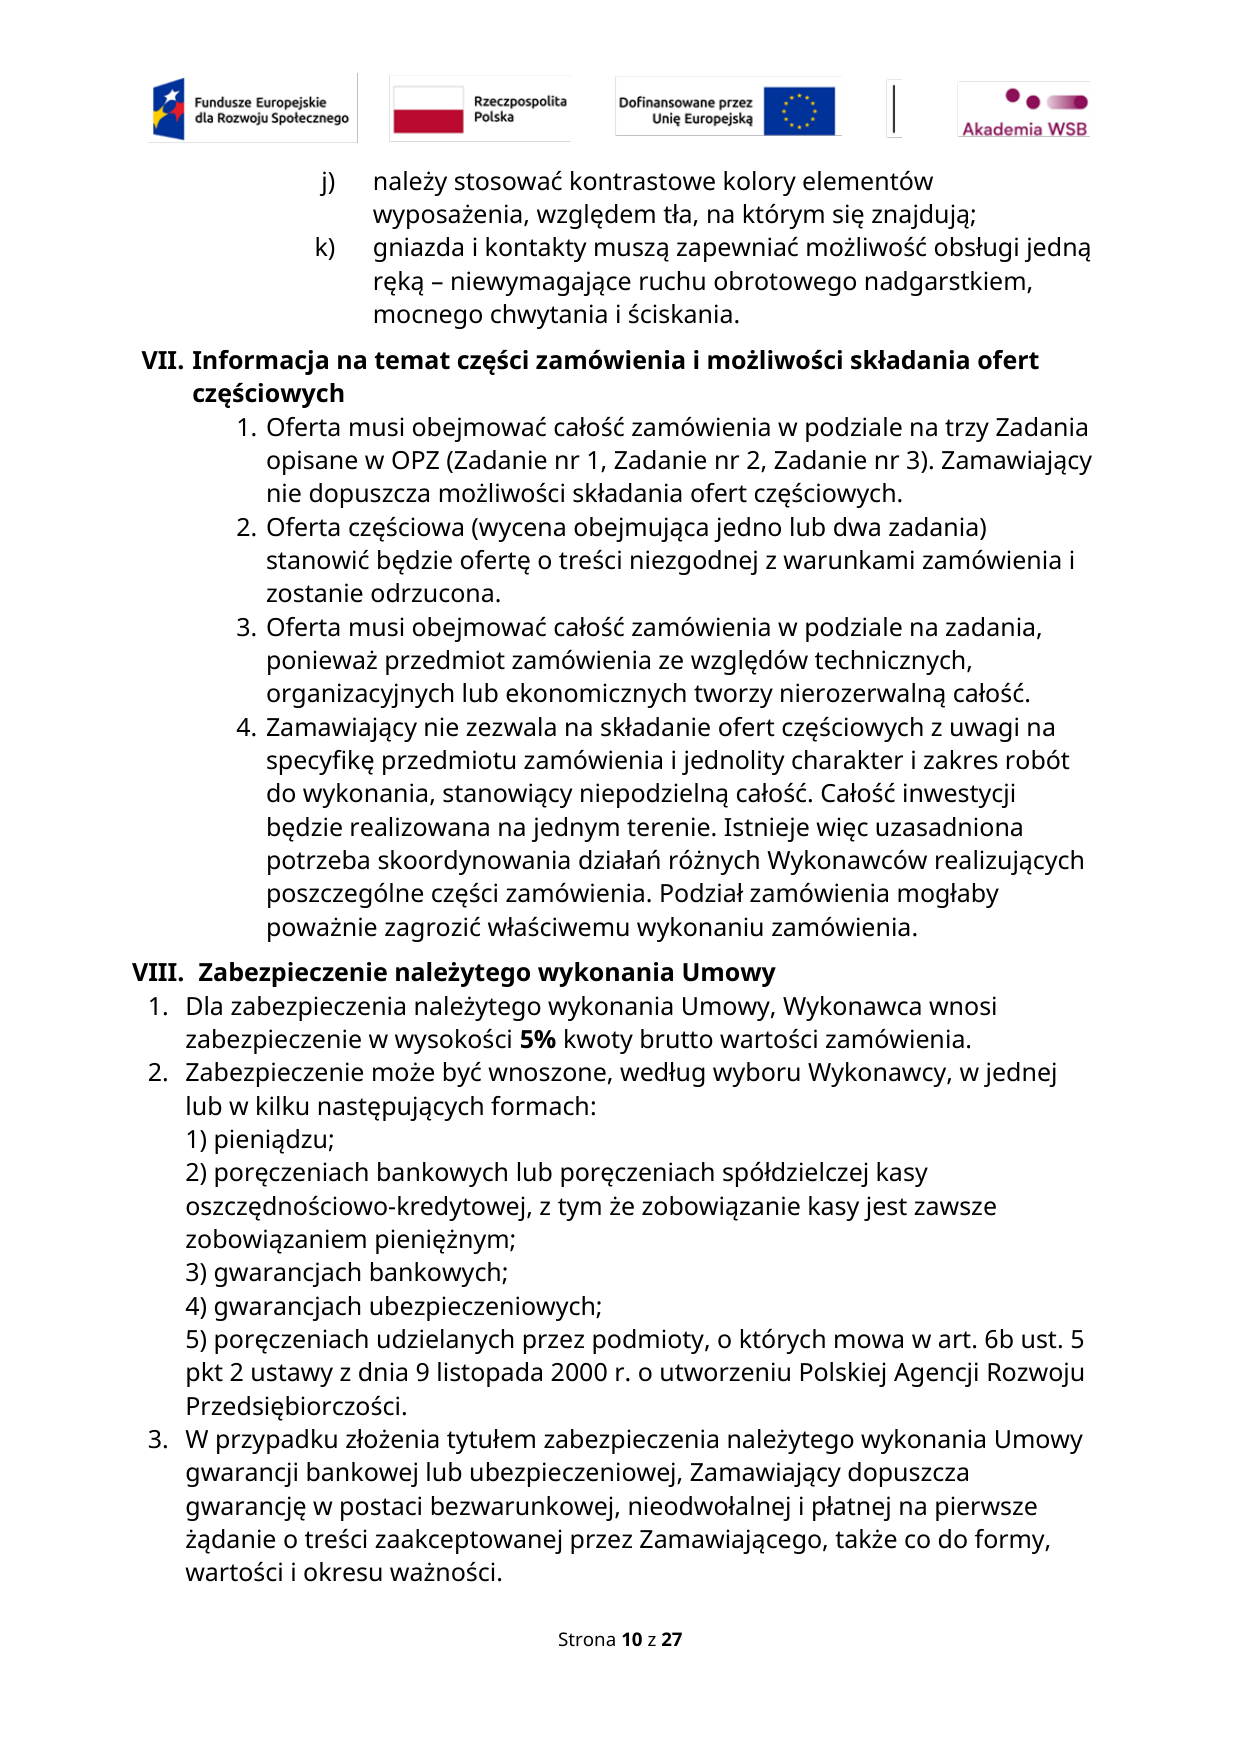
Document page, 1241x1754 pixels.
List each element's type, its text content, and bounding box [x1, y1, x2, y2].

list Zamawiający nie zezwala na składanie ofert częściowych z uwagi na specyfikę przedmiotu zamówienia i jednolity charakter i zakres robót do wykonania, stanowiący niepodzielną całość. Całość inwestycji będzie realizowana na jednym terenie. Istnieje więc uzasadniona potrzeba skoordynowania działań różnych Wykonawców realizujących poszczególne części zamówienia. Podział zamówienia mogłaby poważnie zagrozić właściwemu wykonaniu zamówienia. [236, 709, 1093, 943]
text 2) poręczeniach bankowych lub poręczeniach spółdzielczej kasy oszczędnościowo-kredytowej, z tym że zobowiązanie kasy jest zawsze zobowiązaniem pieniężnym; [185, 1155, 1093, 1255]
list Dla zabezpieczenia należytego wykonania Umowy, Wykonawca wnosi zabezpieczenie w wysokości 5% kwoty brutto wartości zamówienia. [148, 988, 1093, 1055]
text 4) gwarancjach ubezpieczeniowych; [185, 1288, 1093, 1322]
subtitle Zabezpieczenie należytego wykonania Umowy [184, 955, 1093, 988]
list należy stosować kontrastowe kolory elementów wyposażenia, względem tła, na którym się znajdują; [335, 163, 1093, 230]
text 1) pieniądzu; [185, 1122, 1093, 1155]
list Oferta częściowa (wycena obejmująca jedno lub dwa zadania) stanowić będzie ofertę o treści niezgodnej z warunkami zamówienia i zostanie odrzucona. [236, 509, 1093, 609]
list Oferta musi obejmować całość zamówienia w podziale na trzy Zadania opisane w OPZ (Zadanie nr 1, Zadanie nr 2, Zadanie nr 3). Zamawiający nie dopuszcza możliwości składania ofert częściowych. [236, 409, 1093, 509]
list W przypadku złożenia tytułem zabezpieczenia należytego wykonania Umowy gwarancji bankowej lub ubezpieczeniowej, Zamawiający dopuszcza gwarancję w postaci bezwarunkowej, nieodwołalnej i płatnej na pierwsze żądanie o treści zaakceptowanej przez Zamawiającego, także co do formy, wartości i okresu ważności. [148, 1422, 1093, 1588]
list gniazda i kontakty muszą zapewniać możliwość obsługi jedną ręką – niewymagające ruchu obrotowego nadgarstkiem, mocnego chwytania i ściskania. [335, 230, 1093, 330]
text 5) poręczeniach udzielanych przez podmioty, o których mowa w art. 6b ust. 5 pkt 2 ustawy z dnia 9 listopada 2000 r. o utworzeniu Polskiej Agencji Rozwoju Przedsiębiorczości. [185, 1322, 1093, 1422]
list Oferta musi obejmować całość zamówienia w podziale na zadania, ponieważ przedmiot zamówienia ze względów technicznych, organizacyjnych lub ekonomicznych tworzy nierozerwalną całość. [236, 609, 1093, 709]
text 3) gwarancjach bankowych; [185, 1255, 1093, 1288]
subtitle Informacja na temat części zamówienia i możliwości składania ofert częściowych [184, 343, 1093, 409]
picture [147, 73, 1093, 145]
list Zabezpieczenie może być wnoszone, według wyboru Wykonawcy, w jednej lub w kilku następujących formach: [148, 1055, 1093, 1122]
